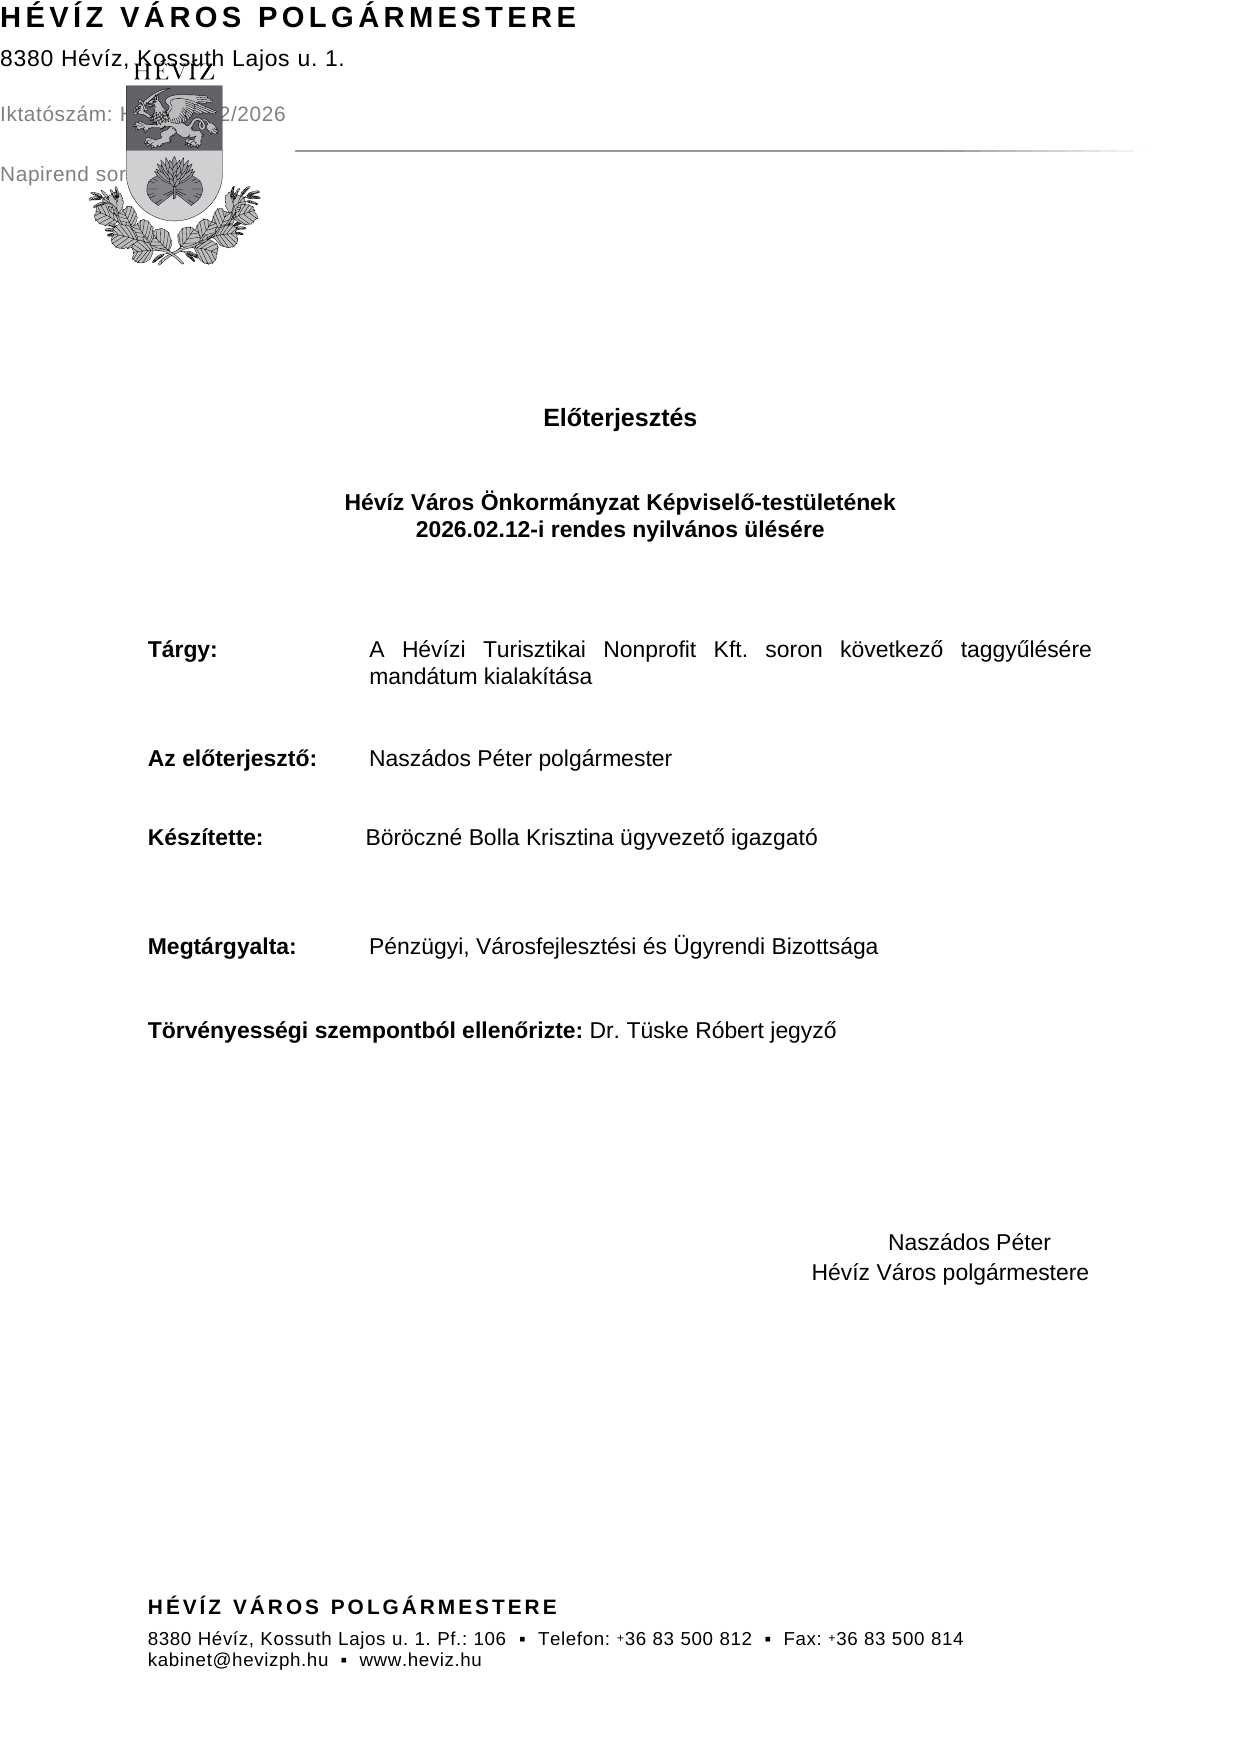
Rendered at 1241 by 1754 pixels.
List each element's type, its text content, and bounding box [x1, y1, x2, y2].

text Az előterjesztő: Naszádos Péter polgármester [148, 745, 1093, 771]
text Törvényességi szempontból ellenőrizte: Dr. Tüske Róbert jegyző [148, 1017, 1093, 1044]
text Naszádos Péter [148, 1229, 1093, 1255]
text Hévíz Város Önkormányzat Képviselő-testületének [148, 489, 1093, 516]
text Készítette: Böröczné Bolla Krisztina ügyvezető igazgató [148, 824, 1093, 851]
text Hévíz Város polgármestere [148, 1259, 1093, 1286]
text Előterjesztés [148, 403, 1093, 432]
text Megtárgyalta: Pénzügyi, Városfejlesztési és Ügyrendi Bizottsága [148, 933, 1093, 959]
text Tárgy: A Hévízi Turisztikai Nonprofit Kft. soron következő taggyűlésére mandátum kialakítása [148, 636, 1093, 689]
text 2026.02.12-i rendes nyilvános ülésére [148, 516, 1093, 542]
